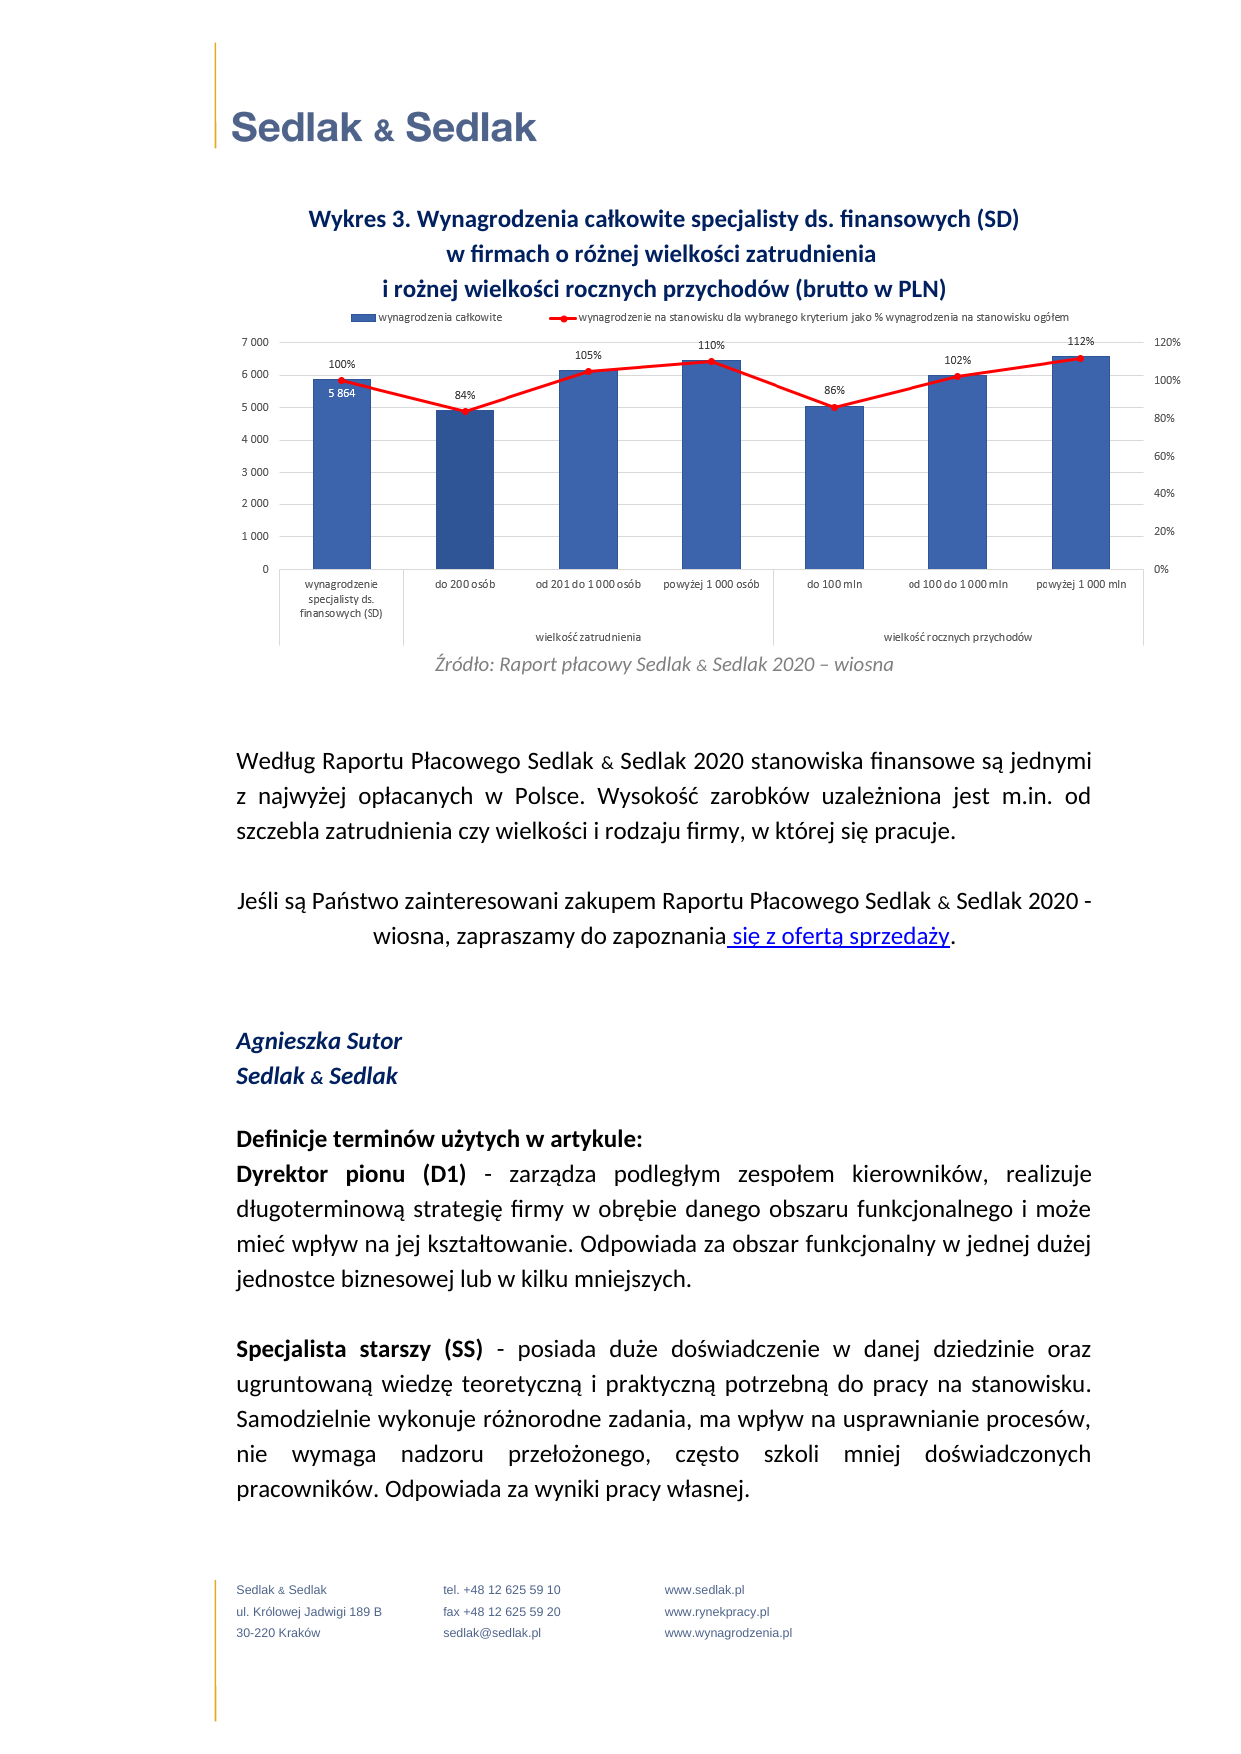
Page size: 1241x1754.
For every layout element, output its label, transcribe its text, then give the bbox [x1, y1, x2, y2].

text Jeśli są Państwo zainteresowani zakupem Raportu Płacowego Sedlak & Sedlak 2020 - wiosna, zapraszamy do zapoznania się z ofertą sprzedaży. [236, 885, 1092, 950]
text Agnieszka Sutor [236, 1025, 1092, 1055]
text Dyrektor pionu (D1) - zarządza podległym zespołem kierowników, realizuje długoterminową strategię firmy w obrębie danego obszaru funkcjonalnego i może mieć wpływ na jej kształtowanie. Odpowiada za obszar funkcjonalny w jednej dużej jednostce biznesowej lub w kilku mniejszych. [236, 1159, 1092, 1294]
picture [236, 308, 1182, 648]
text Definicje terminów użytych w artykule: [236, 1124, 1092, 1154]
picture [226, 106, 542, 149]
text Wykres 3. Wynagrodzenia całkowite specjalisty ds. finansowych (SD) w firmach o różnej wielkości zatrudnienia i rożnej wielkości rocznych przychodów (brutto w PLN) [236, 203, 1092, 304]
text Specjalista starszy (SS) - posiada duże doświadczenie w danej dziedzinie oraz ugruntowaną wiedzę teoretyczną i praktyczną potrzebną do pracy na stanowisku. Samodzielnie wykonuje różnorodne zadania, ma wpływ na usprawnianie procesów, nie wymaga nadzoru przełożonego, często szkoli mniej doświadczonych pracowników. Odpowiada za wyniki pracy własnej. [236, 1334, 1092, 1504]
text Według Raportu Płacowego Sedlak & Sedlak 2020 stanowiska finansowe są jednymi z najwyżej opłacanych w Polsce. Wysokość zarobków uzależniona jest m.in. od szczebla zatrudnienia czy wielkości i rodzaju firmy, w której się pracuje. [236, 745, 1092, 845]
text Sedlak & Sedlak [236, 1060, 1092, 1090]
text Źródło: Raport płacowy Sedlak & Sedlak 2020 – wiosna [236, 652, 1092, 677]
